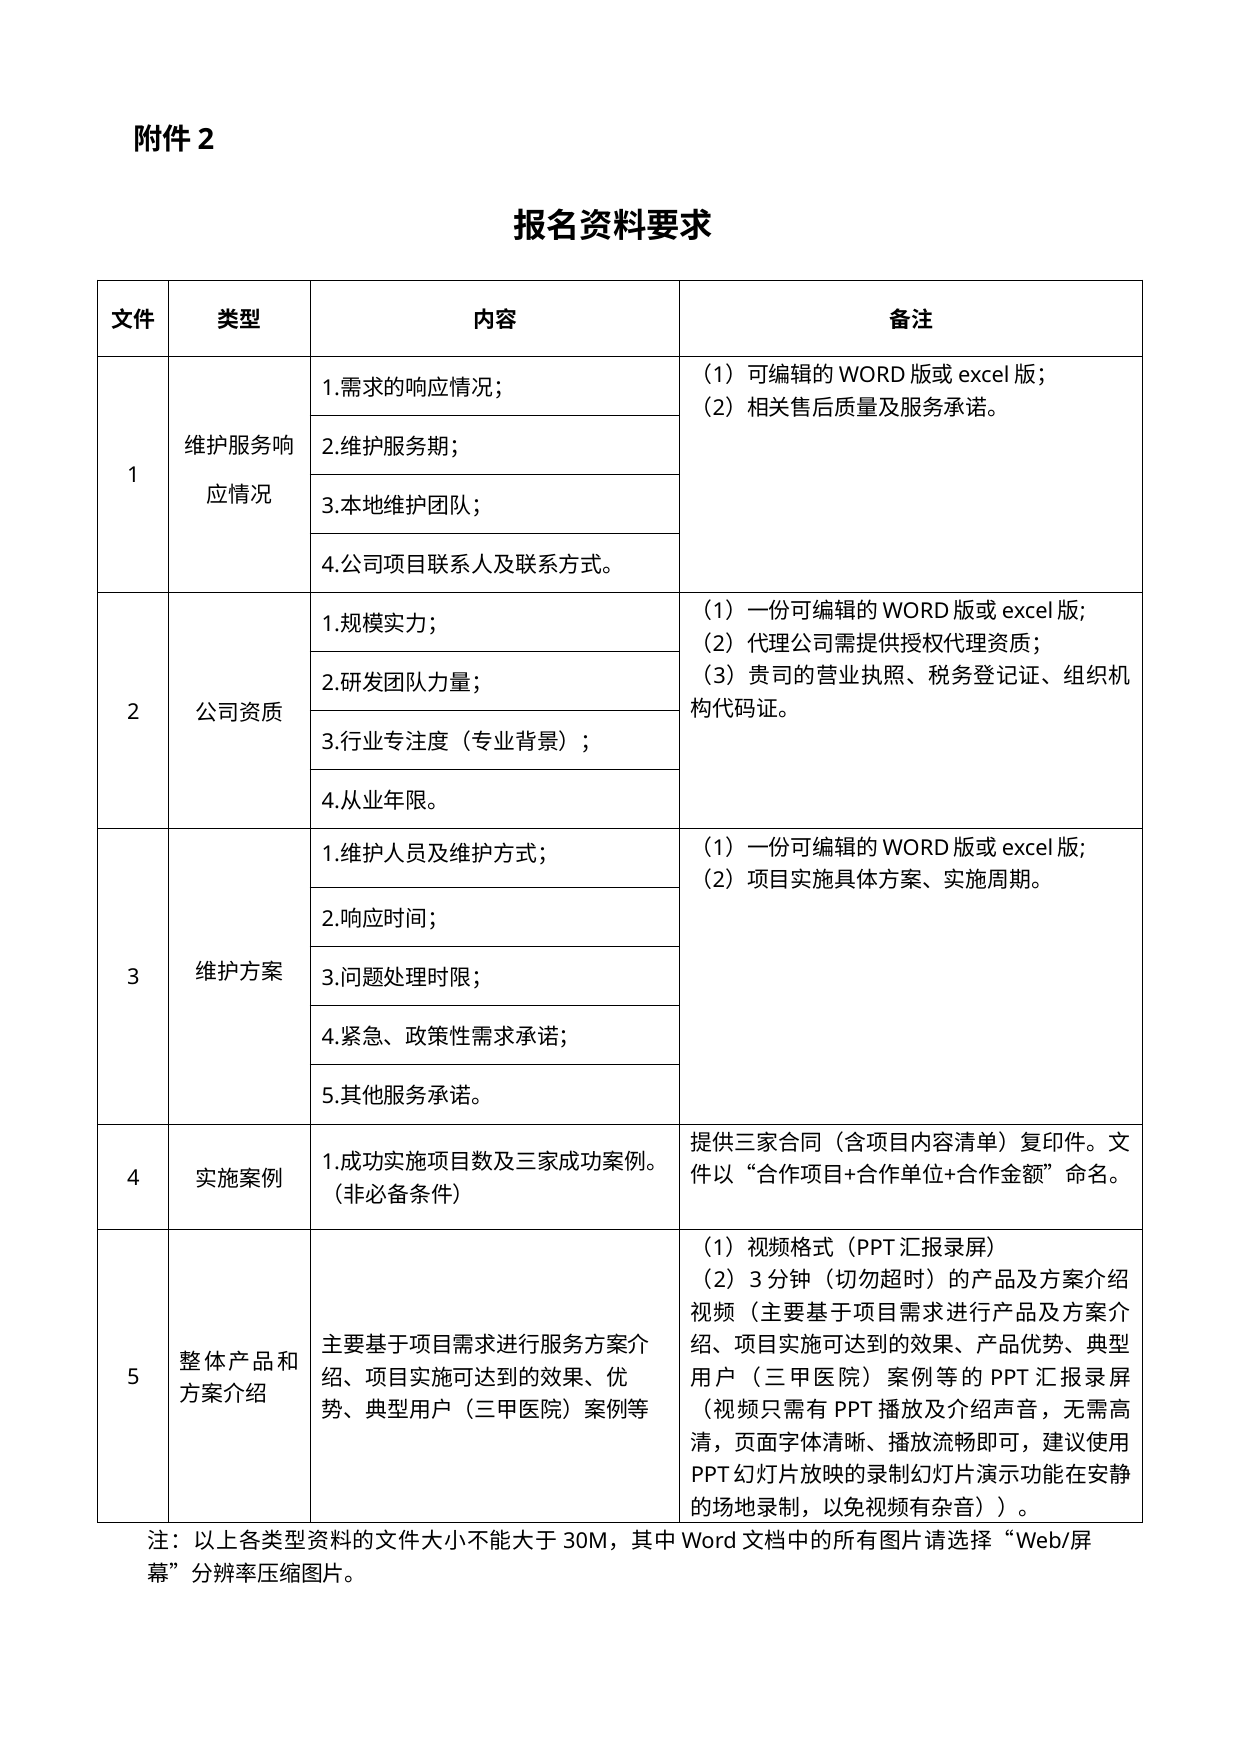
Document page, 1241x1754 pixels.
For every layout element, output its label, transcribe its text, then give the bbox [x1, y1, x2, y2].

table_cell 4 [98, 1125, 168, 1228]
table_cell 提供三家合同（含项目内容清单）复印件。文件以“合作项目+合作单位+合作金额”命名。 [680, 1125, 1142, 1228]
text 附件2 [133, 104, 1092, 169]
table_cell 2.维护服务期； [311, 416, 679, 474]
table_cell （1）视频格式（PPT汇报录屏） （2）3分钟（切勿超时）的产品及方案介绍视频（主要基于项目需求进行产品及方案介绍、项目实施可达到的效果、产品优势、典型用户（三甲医院）案例等的PPT汇报录屏（视频只需有PPT播放及介绍声音，无需高清，页面字体清晰、播放流畅即可，建议使用PPT幻灯片放映的录制幻灯片演示功能在安静的场地录制，以免视频有杂音））。 [680, 1230, 1142, 1522]
table_cell 整体产品和方案介绍 [169, 1230, 310, 1522]
table_header 备注 [680, 281, 1142, 356]
table_cell 1 [98, 357, 168, 592]
table_cell 3 [98, 829, 168, 1123]
table_cell 3.问题处理时限； [311, 947, 679, 1005]
table_cell 公司资质 [169, 593, 310, 828]
text 注：以上各类型资料的文件大小不能大于30M，其中Word文档中的所有图片请选择“Web/屏幕”分辨率压缩图片。 [148, 1523, 1092, 1588]
table_cell 4.公司项目联系人及联系方式。 [311, 534, 679, 592]
table_cell 2 [98, 593, 168, 828]
table_cell 主要基于项目需求进行服务方案介绍、项目实施可达到的效果、优势、典型用户（三甲医院）案例等 [311, 1230, 679, 1522]
table_cell 2.研发团队力量； [311, 652, 679, 710]
table_cell 1.成功实施项目数及三家成功案例。 （非必备条件） [311, 1125, 679, 1228]
table_cell 5 [98, 1230, 168, 1522]
table_cell 1.需求的响应情况； [311, 357, 679, 415]
table_cell 4.从业年限。 [311, 770, 679, 828]
table_cell 5.其他服务承诺。 [311, 1065, 679, 1123]
table_cell 2.响应时间； [311, 888, 679, 946]
table_cell 维护服务响应情况 [169, 357, 310, 592]
table_cell （1）一份可编辑的WORD版或excel版; （2）代理公司需提供授权代理资质； （3）贵司的营业执照、税务登记证、组织机构代码证。 [680, 593, 1142, 828]
table_cell （1）可编辑的WORD版或excel版； （2）相关售后质量及服务承诺。 [680, 357, 1142, 592]
table_header 内容 [311, 281, 679, 356]
table_cell 1.规模实力； [311, 593, 679, 651]
table_cell 3.行业专注度（专业背景）； [311, 711, 679, 769]
table_header 文件 [98, 281, 168, 356]
table_cell 维护方案 [169, 829, 310, 1123]
table_cell 4.紧急、政策性需求承诺； [311, 1006, 679, 1064]
table_cell 实施案例 [169, 1125, 310, 1228]
table_header 类型 [169, 281, 310, 356]
table_cell （1）一份可编辑的WORD版或excel版; （2）项目实施具体方案、实施周期。 [680, 829, 1142, 1123]
table_cell 3.本地维护团队； [311, 475, 679, 533]
text 报名资料要求 [133, 191, 1092, 256]
table_cell 1.维护人员及维护方式； [311, 829, 679, 887]
